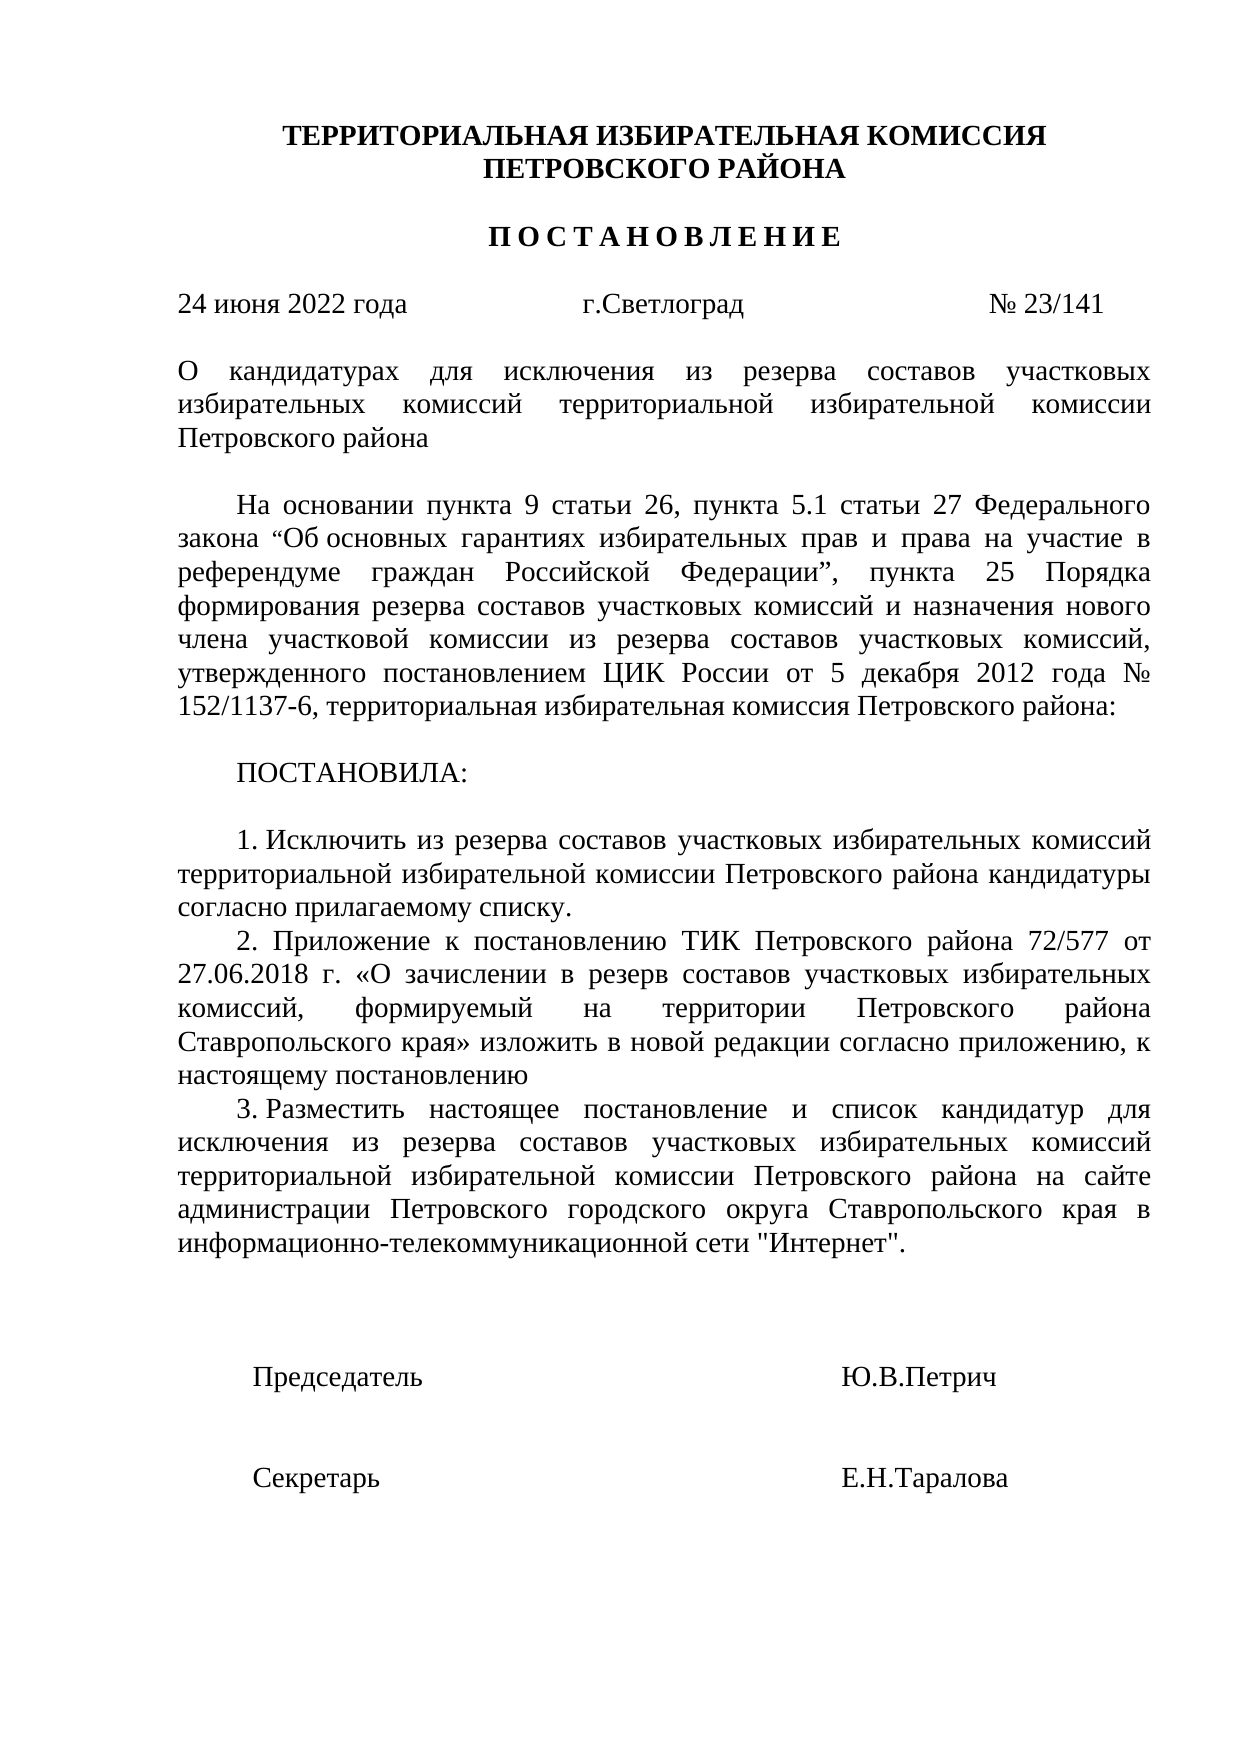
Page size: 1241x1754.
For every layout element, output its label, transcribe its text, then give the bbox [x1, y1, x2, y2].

text 24 июня 2022 года г.Светлоград № 23/141 [177, 286, 1152, 319]
text Председатель Ю.В.Петрич [177, 1359, 1152, 1393]
text Секретарь Е.Н.Таралова [177, 1460, 1152, 1493]
text ПОСТАНОВИЛА: [177, 755, 1152, 789]
text ПЕТРОВСКОГО райОНА [177, 152, 1152, 185]
text ТЕРРИТОРИАЛЬНАЯ ИЗБИРАТЕЛЬНАЯ КОМИССИЯ [177, 118, 1152, 152]
subtitle ПОСТАНОВЛЕНИЕ [177, 219, 1152, 252]
text 1. Исключить из резерва составов участковых избирательных комиссий территориальной избирательной комиссии Петровского района кандидатуры согласно прилагаемому списку. [177, 822, 1152, 923]
text 3. Разместить настоящее постановление и список кандидатур для исключения из резерва составов участковых избирательных комиссий территориальной избирательной комиссии Петровского района на сайте администрации Петровского городского округа Ставропольского края в информационно-телекоммуникационной сети "Интернет". [177, 1091, 1152, 1258]
text О кандидатурах для исключения из резерва составов участковых избирательных комиссий территориальной избирательной комиссии Петровского района [177, 353, 1152, 453]
text На основании пункта 9 статьи 26, пункта 5.1 статьи 27 Федерального закона “Об основных гарантиях избирательных прав и права на участие в референдуме граждан Российской Федерации”, пункта 25 Порядка формирования резерва составов участковых комиссий и назначения нового члена участковой комиссии из резерва составов участковых комиссий, утвержденного постановлением ЦИК России от 5 декабря 2012 года № 152/1137-6, территориальная избирательная комиссия Петровского района: [177, 487, 1152, 722]
text 2. Приложение к постановлению ТИК Петровского района 72/577 от 27.06.2018 г. «О зачислении в резерв составов участковых избирательных комиссий, формируемый на территории Петровского района Ставропольского края» изложить в новой редакции согласно приложению, к настоящему постановлению [177, 923, 1152, 1091]
